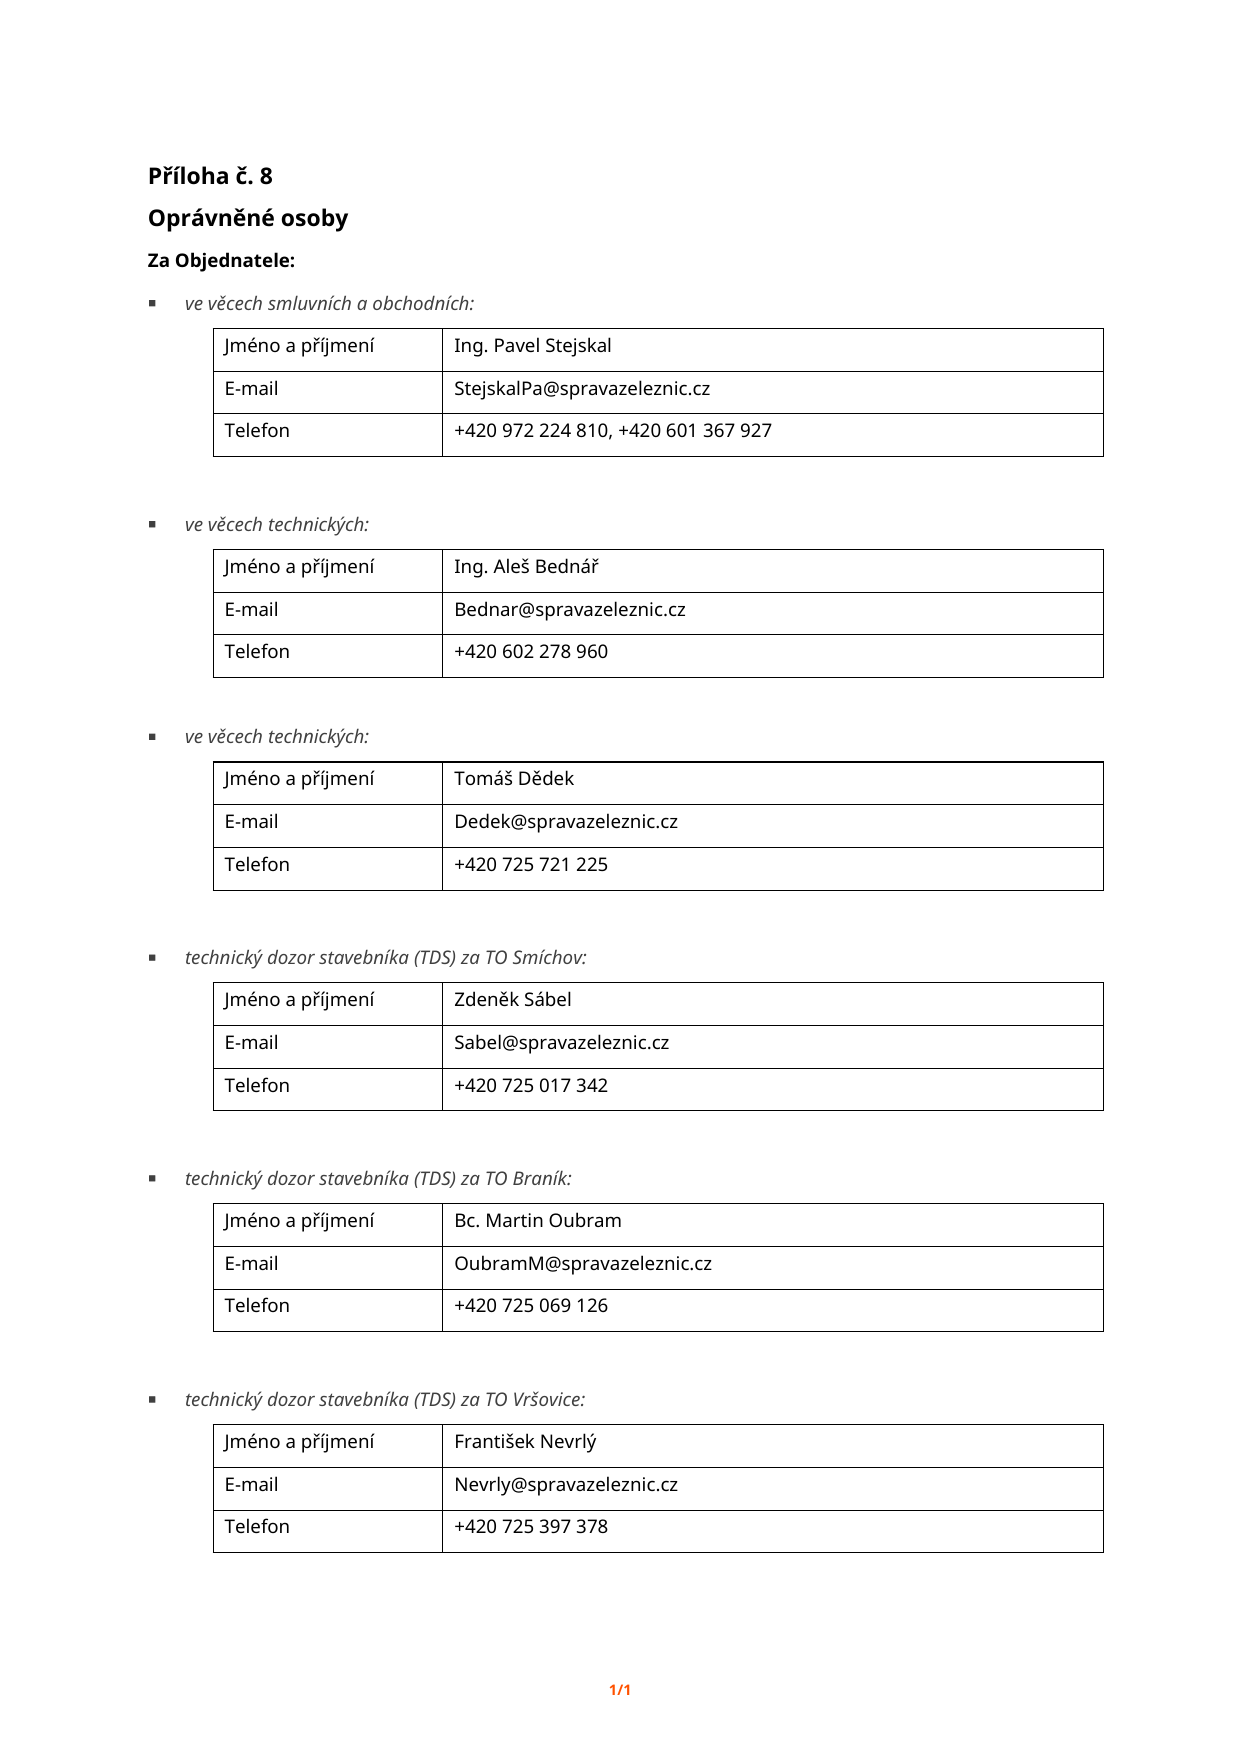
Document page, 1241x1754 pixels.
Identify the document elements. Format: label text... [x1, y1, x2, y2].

table_header Jméno a příjmení [214, 329, 442, 371]
table_cell Telefon [214, 848, 442, 889]
table_header František Nevrlý [443, 1425, 1103, 1467]
table_header Ing. Aleš Bednář [443, 550, 1103, 592]
table_cell E-mail [214, 1026, 442, 1068]
table_cell E-mail [214, 593, 442, 634]
table_cell +420 972 224 810, +420 601 367 927 [443, 414, 1103, 456]
table_cell Telefon [214, 1069, 442, 1110]
table_cell Telefon [214, 1511, 442, 1552]
table_header Jméno a příjmení [214, 1425, 442, 1467]
table_header Bc. Martin Oubram [443, 1204, 1103, 1246]
table_cell E-mail [214, 1247, 442, 1288]
table_cell Bednar@spravazeleznic.cz [443, 593, 1103, 634]
table_cell Telefon [214, 414, 442, 456]
subtitle ve věcech technických: [148, 720, 1093, 749]
subtitle ve věcech technických: [148, 507, 1093, 536]
subtitle technický dozor stavebníka (TDS) za TO Vršovice: [148, 1382, 1093, 1412]
table_cell Telefon [214, 1290, 442, 1331]
table_cell E-mail [214, 805, 442, 847]
table_header Jméno a příjmení [214, 763, 442, 804]
table_cell E-mail [214, 1468, 442, 1509]
table_cell +420 725 397 378 [443, 1511, 1103, 1552]
table_header Ing. Pavel Stejskal [443, 329, 1103, 371]
table_cell +420 602 278 960 [443, 635, 1103, 677]
table_cell +420 725 721 225 [443, 848, 1103, 889]
table_cell +420 725 069 126 [443, 1290, 1103, 1331]
text Za Objednatele: [148, 244, 1093, 274]
table_cell Dedek@spravazeleznic.cz [443, 805, 1103, 847]
table_cell StejskalPa@spravazeleznic.cz [443, 372, 1103, 413]
table_header Jméno a příjmení [214, 983, 442, 1025]
table_header Tomáš Dědek [443, 763, 1103, 804]
subtitle ve věcech smluvních a obchodních: [148, 286, 1093, 315]
subtitle technický dozor stavebníka (TDS) za TO Braník: [148, 1161, 1093, 1191]
table_cell Telefon [214, 635, 442, 677]
table_cell E-mail [214, 372, 442, 413]
text Oprávněné osoby [148, 203, 1093, 232]
table_cell +420 725 017 342 [443, 1069, 1103, 1110]
text Příloha č. 8 [148, 161, 1093, 190]
table_cell Nevrly@spravazeleznic.cz [443, 1468, 1103, 1509]
table_header Zdeněk Sábel [443, 983, 1103, 1025]
table_cell Sabel@spravazeleznic.cz [443, 1026, 1103, 1068]
table_header Jméno a příjmení [214, 1204, 442, 1246]
subtitle technický dozor stavebníka (TDS) za TO Smíchov: [148, 941, 1093, 970]
table_header Jméno a příjmení [214, 550, 442, 592]
table_cell OubramM@spravazeleznic.cz [443, 1247, 1103, 1288]
